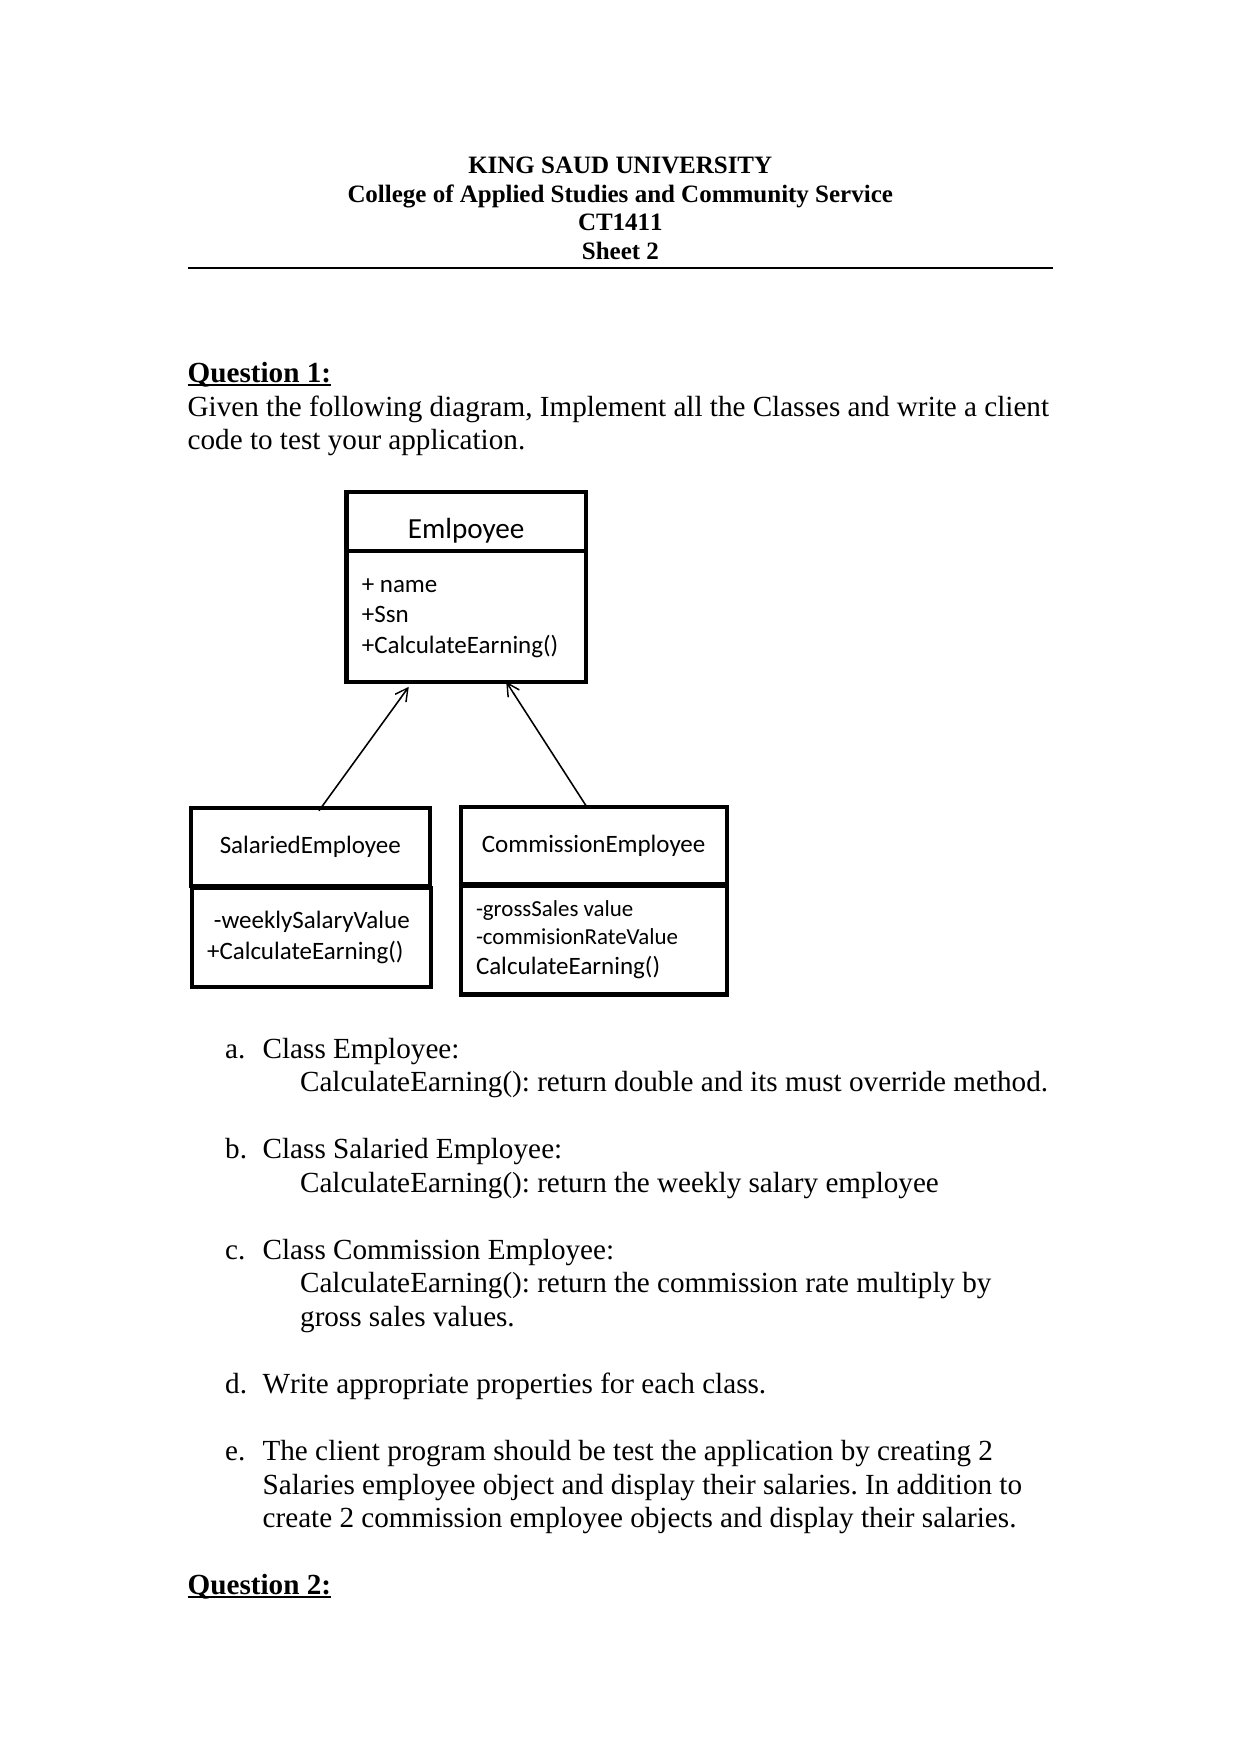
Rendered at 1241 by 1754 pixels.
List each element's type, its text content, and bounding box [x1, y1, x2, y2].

text Sheet 2 [187, 236, 1053, 269]
list Class Employee: [225, 1031, 1053, 1064]
list Write appropriate properties for each class. [225, 1366, 1053, 1400]
text CT1411 [187, 207, 1053, 236]
text Question 2: [187, 1567, 1053, 1601]
text CalculateEarning(): return double and its must override method. [300, 1064, 1053, 1098]
list Class Commission Employee: [225, 1232, 1053, 1266]
list The client program should be test the application by creating 2 Salaries employee object and display their salaries. In addition to create 2 commission employee objects and display their salaries. [225, 1433, 1053, 1534]
text Given the following diagram, Implement all the Classes and write a client code to test your application. [187, 389, 1053, 456]
list Class Salaried Employee: [225, 1131, 1053, 1165]
text Question 1: [187, 355, 1053, 389]
text College of Applied Studies and Community Service [187, 179, 1053, 207]
text CalculateEarning(): return the weekly salary employee [300, 1165, 1053, 1198]
text KING SAUD UNIVERSITY [187, 150, 1053, 179]
text CalculateEarning(): return the commission rate multiply by gross sales values. [300, 1266, 1053, 1333]
